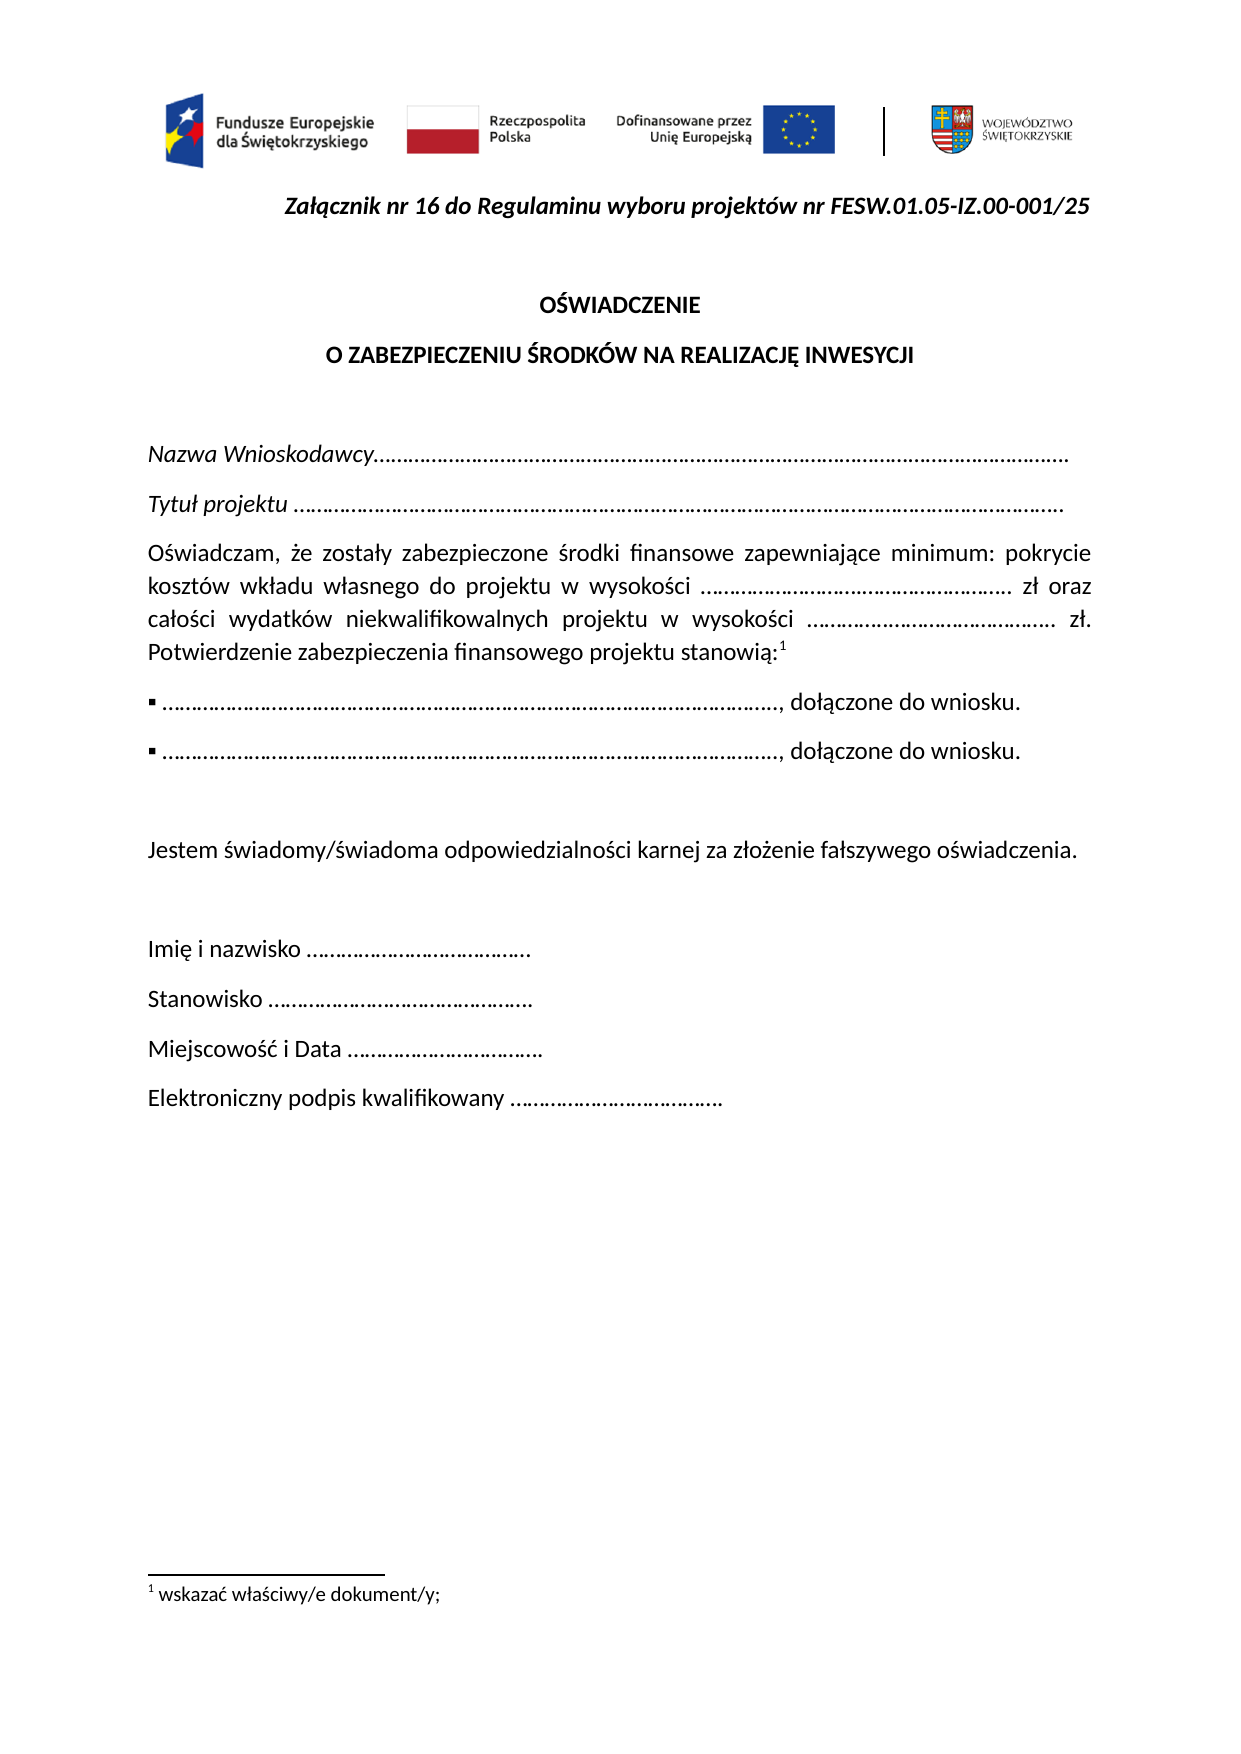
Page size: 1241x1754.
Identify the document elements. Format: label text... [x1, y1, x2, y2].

text Jestem świadomy/świadoma odpowiedzialności karnej za złożenie fałszywego oświadczenia. [148, 834, 1093, 865]
text ▪ …………………………………………………………………………………………….., dołączone do wniosku. [148, 735, 1093, 766]
text Imię i nazwisko ………………………………… [148, 934, 1093, 964]
text OŚWIADCZENIE [148, 289, 1093, 320]
text Oświadczam, że zostały zabezpieczone środki finansowe zapewniające minimum: pokrycie kosztów wkładu własnego do projektu w wysokości ……………………….…………………….. zł oraz całości wydatków niekwalifikowalnych projektu w wysokości …………..……………………….. zł. Potwierdzenie zabezpieczenia finansowego projektu stanowią: [148, 537, 1093, 667]
text Stanowisko ………………………………………. [148, 983, 1093, 1014]
text O ZABEZPIECZENIU ŚRODKÓW NA REALIZACJĘ INWESYCJI [148, 339, 1093, 369]
picture [147, 73, 1093, 191]
text Elektroniczny podpis kwalifikowany ………………………………. [148, 1082, 1093, 1113]
text Miejscowość i Data ……………………………. [148, 1033, 1093, 1063]
text Tytuł projektu …………………………………………………………………………………………………………………….. [148, 488, 1093, 518]
text Nazwa Wnioskodawcy…………………………………………………………………………………………………………. [148, 438, 1093, 469]
text ▪ …………………………………………………………………………………………….., dołączone do wniosku. [148, 686, 1093, 716]
text Załącznik nr 16 do Regulaminu wyboru projektów nr FESW.01.05-IZ.00-001/25 [148, 191, 1093, 221]
